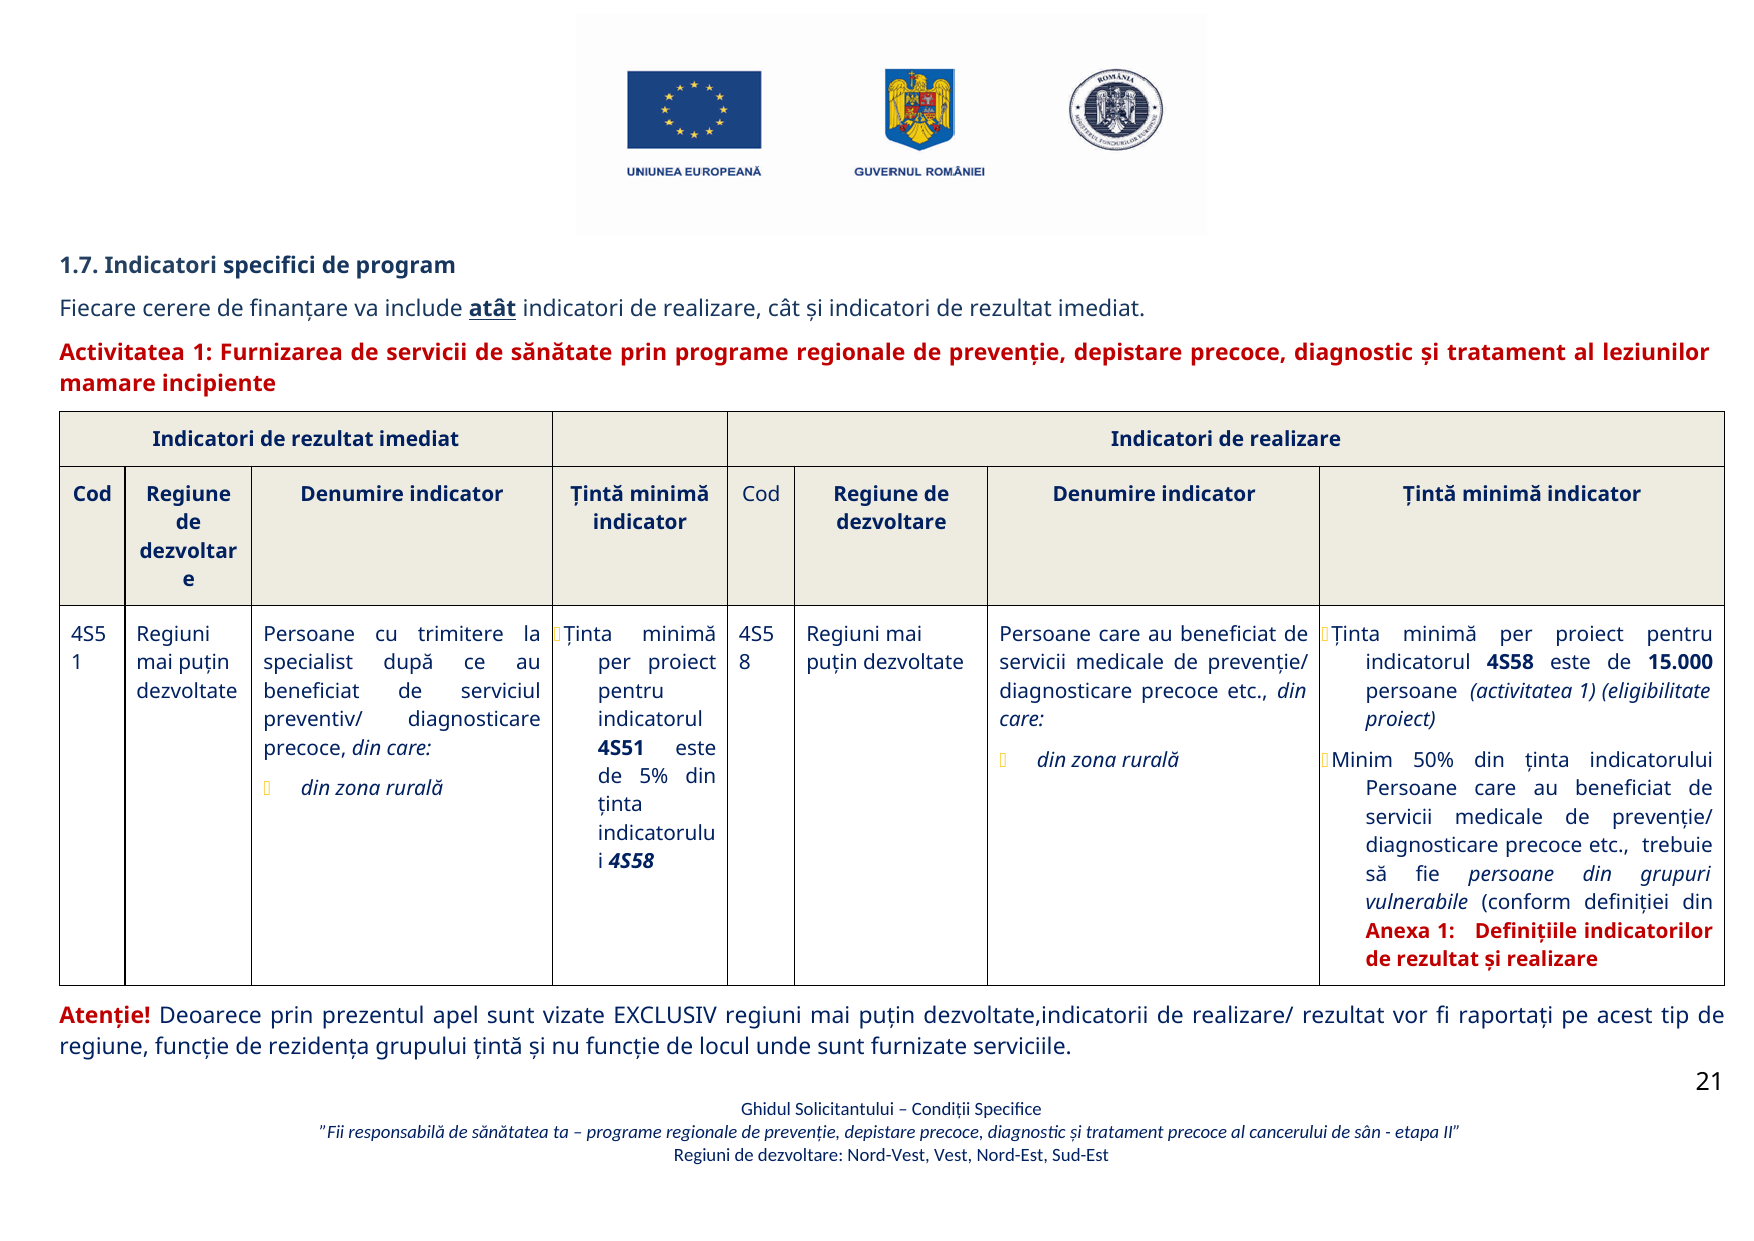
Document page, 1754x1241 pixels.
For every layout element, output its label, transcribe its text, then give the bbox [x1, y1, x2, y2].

table_cell Regiune de dezvoltare [795, 467, 987, 605]
table_cell Regiuni mai puțin dezvoltate [795, 606, 987, 985]
table_header [553, 412, 727, 466]
text Fiecare cerere de finanțare va include atât indicatori de realizare, cât și indicatori de rezultat imediat. [59, 292, 1683, 323]
table_cell Țintă minimă indicator [553, 467, 727, 605]
table_header Indicatori de rezultat imediat [60, 412, 552, 466]
text Atenție! Deoarece prin prezentul apel sunt vizate EXCLUSIV regiuni mai puțin dezvoltate,indicatorii de realizare/ rezultat vor fi raportați pe acest tip de regiune, funcție de rezidența grupului țintă și nu funcție de locul unde sunt furnizate serviciile. [59, 999, 1728, 1061]
table_cell Persoane cu trimitere la specialist după ce au beneficiat de serviciul preventiv/ diagnosticare precoce, din care: din zona rurală [252, 606, 552, 985]
picture [575, 14, 1208, 236]
table_cell 4S51 [60, 606, 124, 985]
table_cell Denumire indicator [252, 467, 552, 605]
subtitle 1.7. Indicatori specifici de program [59, 248, 1724, 280]
table_cell Regiuni mai puțin dezvoltate [126, 606, 251, 985]
table_cell 4S58 [728, 606, 794, 985]
table_cell Persoane care au beneficiat de servicii medicale de prevenție/ diagnosticare precoce etc., din care: din zona rurală [988, 606, 1319, 985]
table_cell Ținta minimă per proiect pentru indicatorul 4S51 este de 5% din ținta indicatorului 4S58 [553, 606, 727, 985]
table_cell Țintă minimă indicator [1320, 467, 1724, 605]
table_cell Cod [728, 467, 794, 605]
table_cell Ținta minimă per proiect pentru indicatorul 4S58 este de 15.000 persoane (activitatea 1) (eligibilitate proiect) Minim 50% din ținta indicatorului Persoane care au beneficiat de servicii medicale de prevenție/ diagnosticare precoce etc., trebuie să fie persoane din grupuri vulnerabile (conform definiției din Anexa 1: Definițiile indicatorilor de rezultat și realizare [1320, 606, 1724, 985]
table_cell Regiune de dezvoltare [126, 467, 251, 605]
table_header Indicatori de realizare [728, 412, 1724, 466]
table_cell Cod [60, 467, 124, 605]
text Activitatea 1: Furnizarea de servicii de sănătate prin programe regionale de prevenție, depistare precoce, diagnostic și tratament al leziunilor mamare incipiente [59, 336, 1713, 398]
table_cell Denumire indicator [988, 467, 1319, 605]
